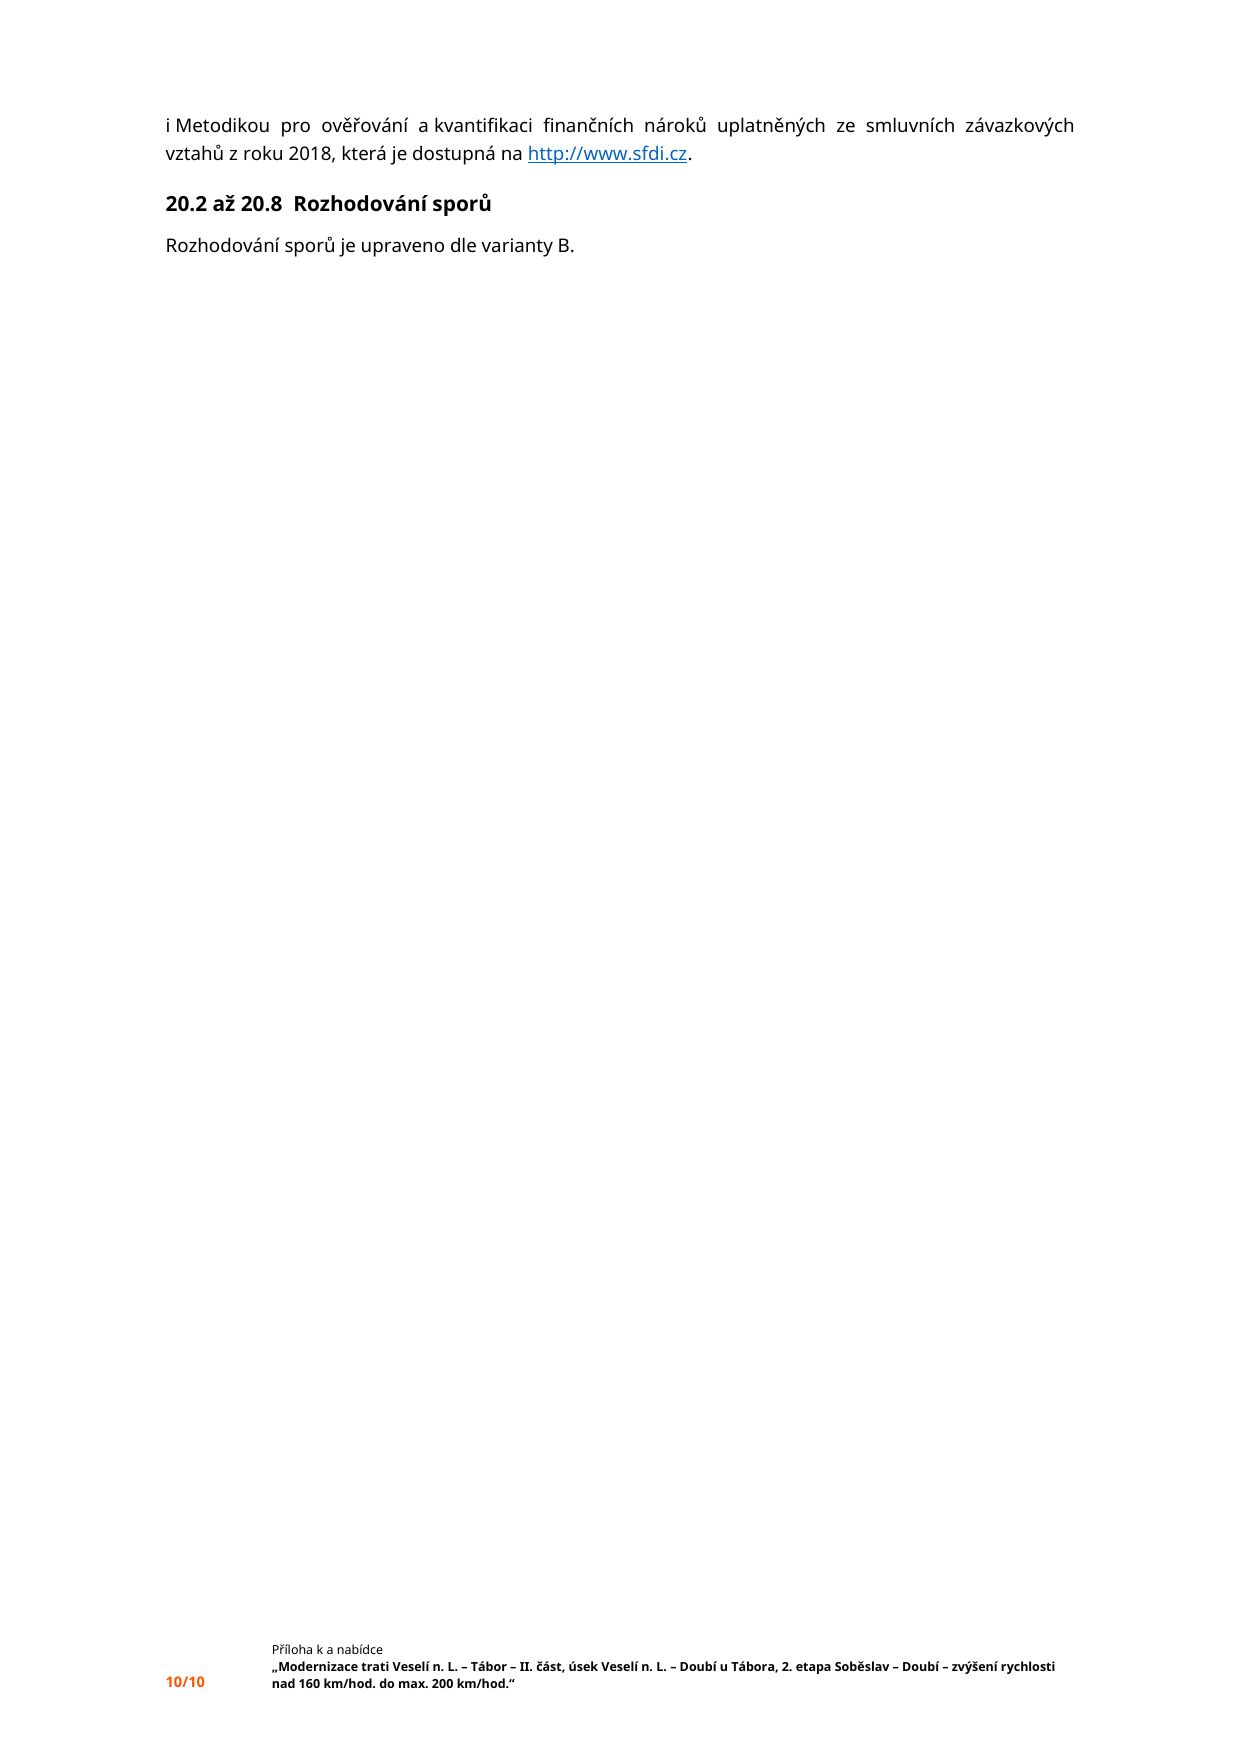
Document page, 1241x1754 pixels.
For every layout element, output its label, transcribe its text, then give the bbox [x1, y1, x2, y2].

text 20.2 až 20.8 Rozhodování sporů [165, 189, 1075, 217]
text Rozhodování sporů je upraveno dle varianty B. [165, 233, 1075, 258]
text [165, 112, 1075, 166]
